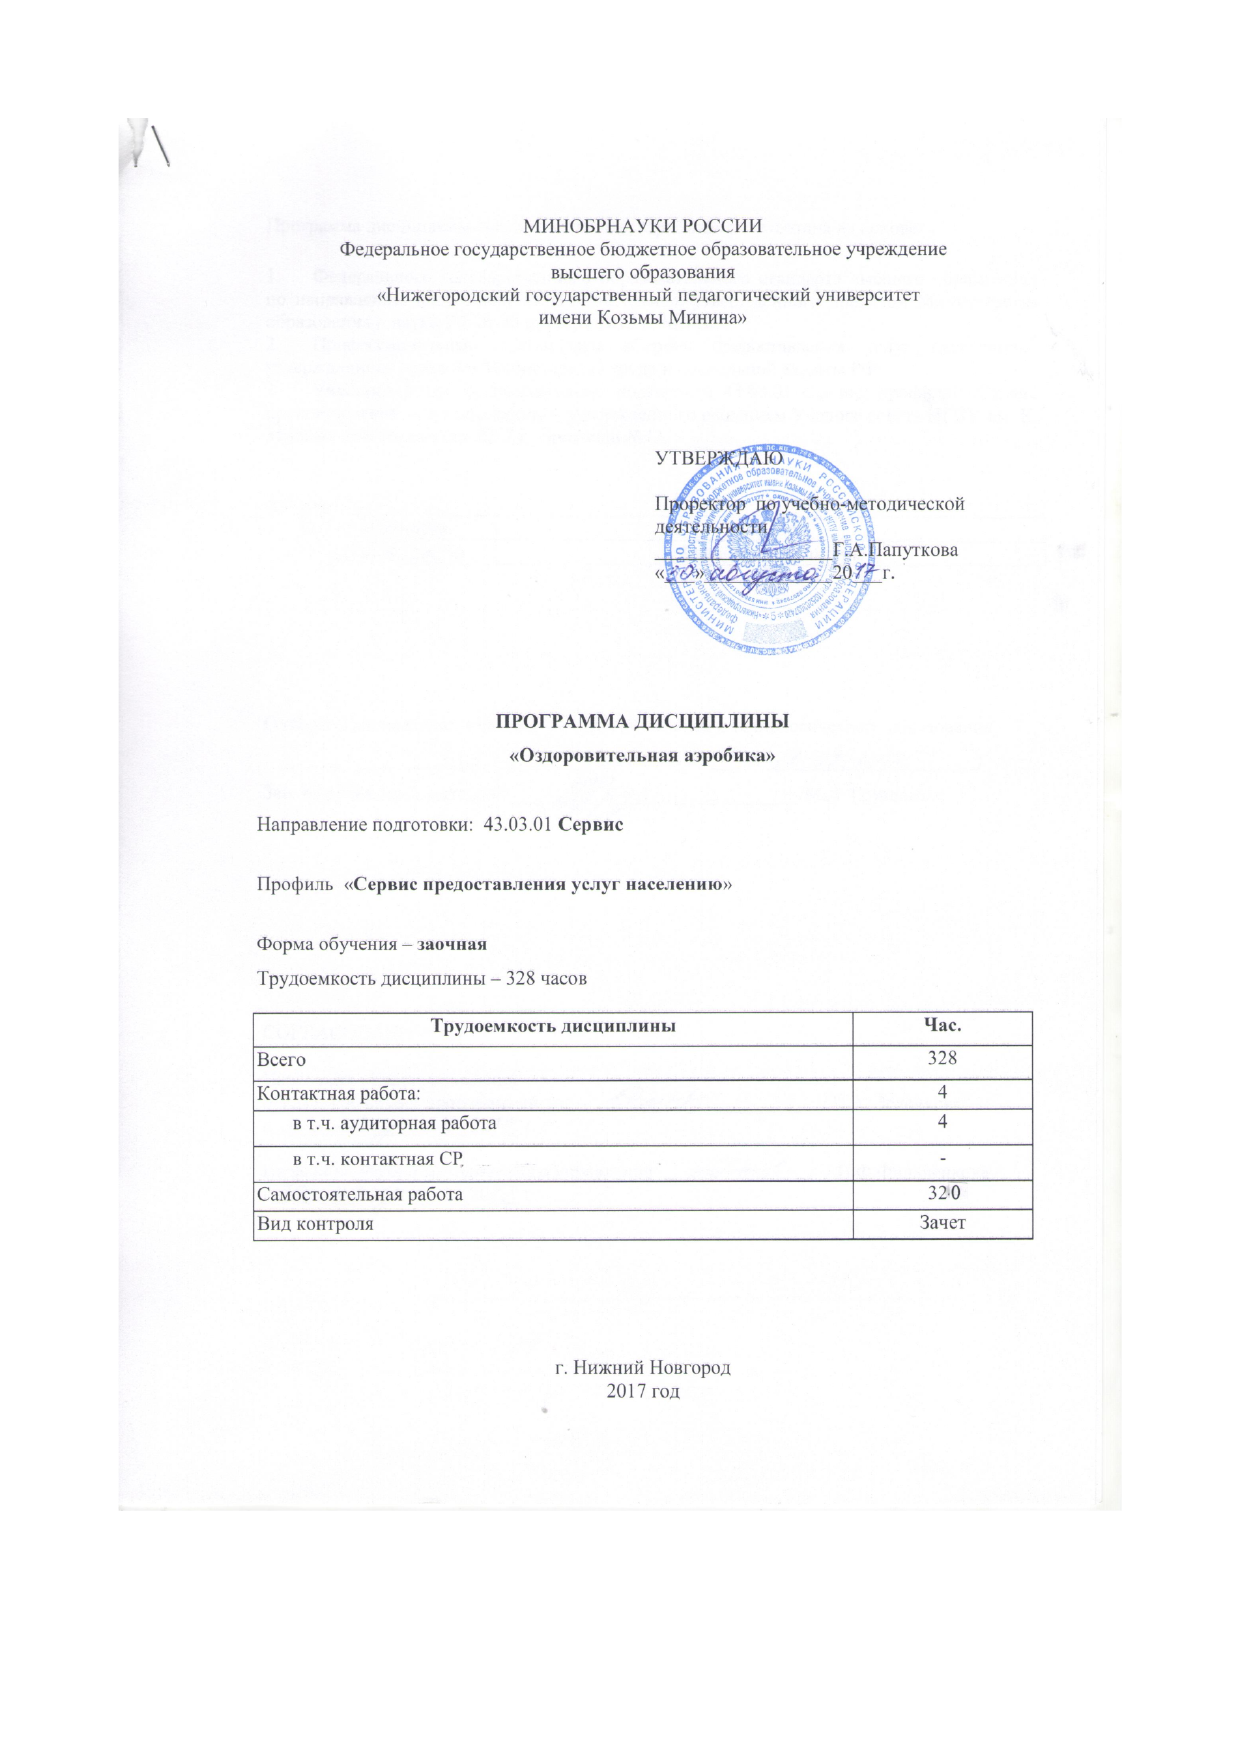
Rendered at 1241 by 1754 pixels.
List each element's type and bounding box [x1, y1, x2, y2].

picture [118, 118, 1122, 1511]
